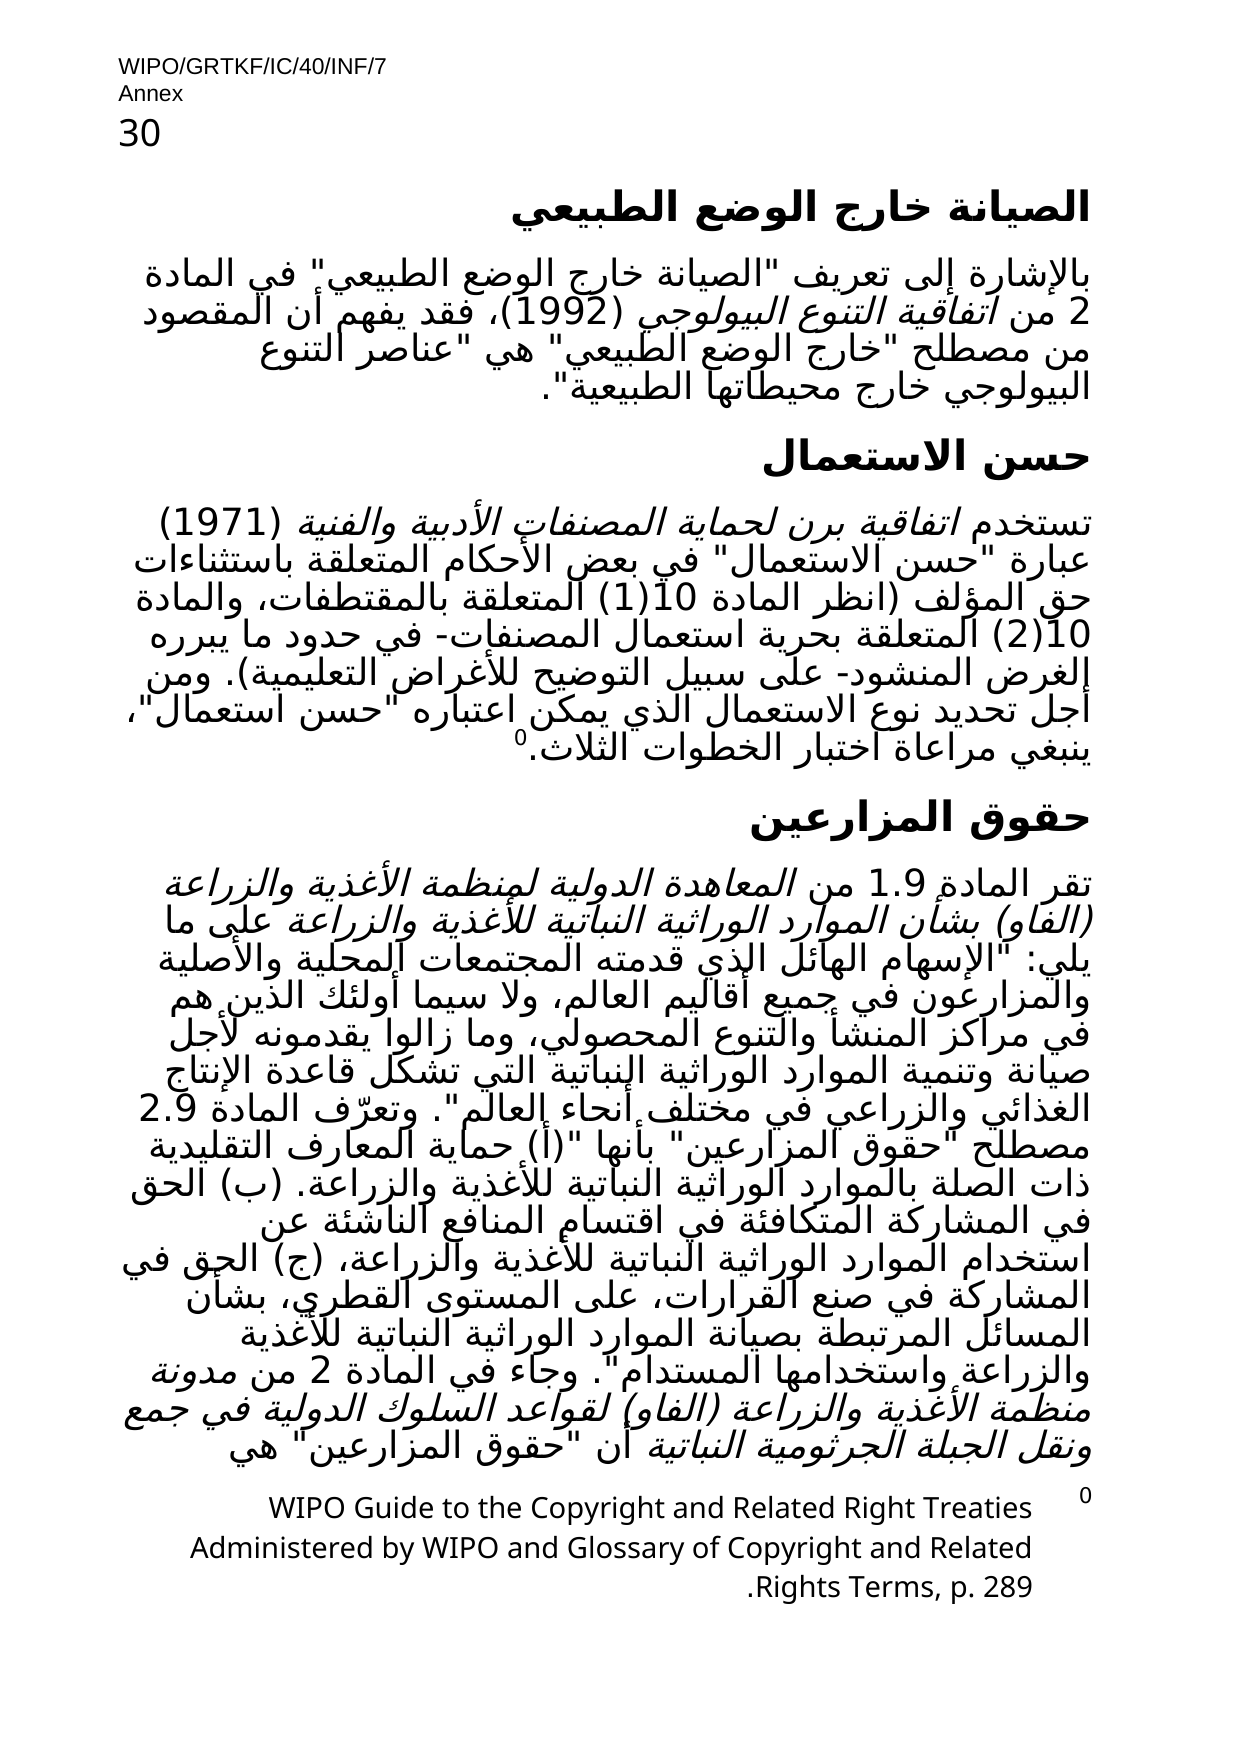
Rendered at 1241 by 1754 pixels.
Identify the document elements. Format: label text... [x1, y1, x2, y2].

subtitle حقوق المزارعين [118, 793, 1092, 841]
subtitle الصيانة خارج الوضع الطبيعي [118, 183, 1092, 232]
text تستخدم اتفاقية برن لحماية المصنفات الأدبية والفنية (1971) عبارة "حسن الاستعمال" في بعض الأحكام المتعلقة باستثناءات حق المؤلف (انظر المادة 10(1) المتعلقة بالمقتطفات، والمادة 10(2) المتعلقة بحرية استعمال المصنفات- في حدود ما يبرره الغرض المنشود- على سبيل التوضيح للأغراض التعليمية). ومن أجل تحديد نوع الاستعمال الذي يمكن اعتباره "حسن استعمال"، ينبغي مراعاة اختبار الخطوات الثلاث. [118, 505, 1092, 768]
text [118, 866, 1092, 1466]
subtitle حسن الاستعمال [118, 432, 1092, 480]
text بالإشارة إلى تعريف "الصيانة خارج الوضع الطبيعي" في المادة 2 من اتفاقية التنوع البيولوجي (1992)، فقد يفهم أن المقصود من مصطلح "خارج الوضع الطبيعي" هي "عناصر التنوع البيولوجي خارج محيطاتها الطبيعية". [118, 257, 1092, 407]
